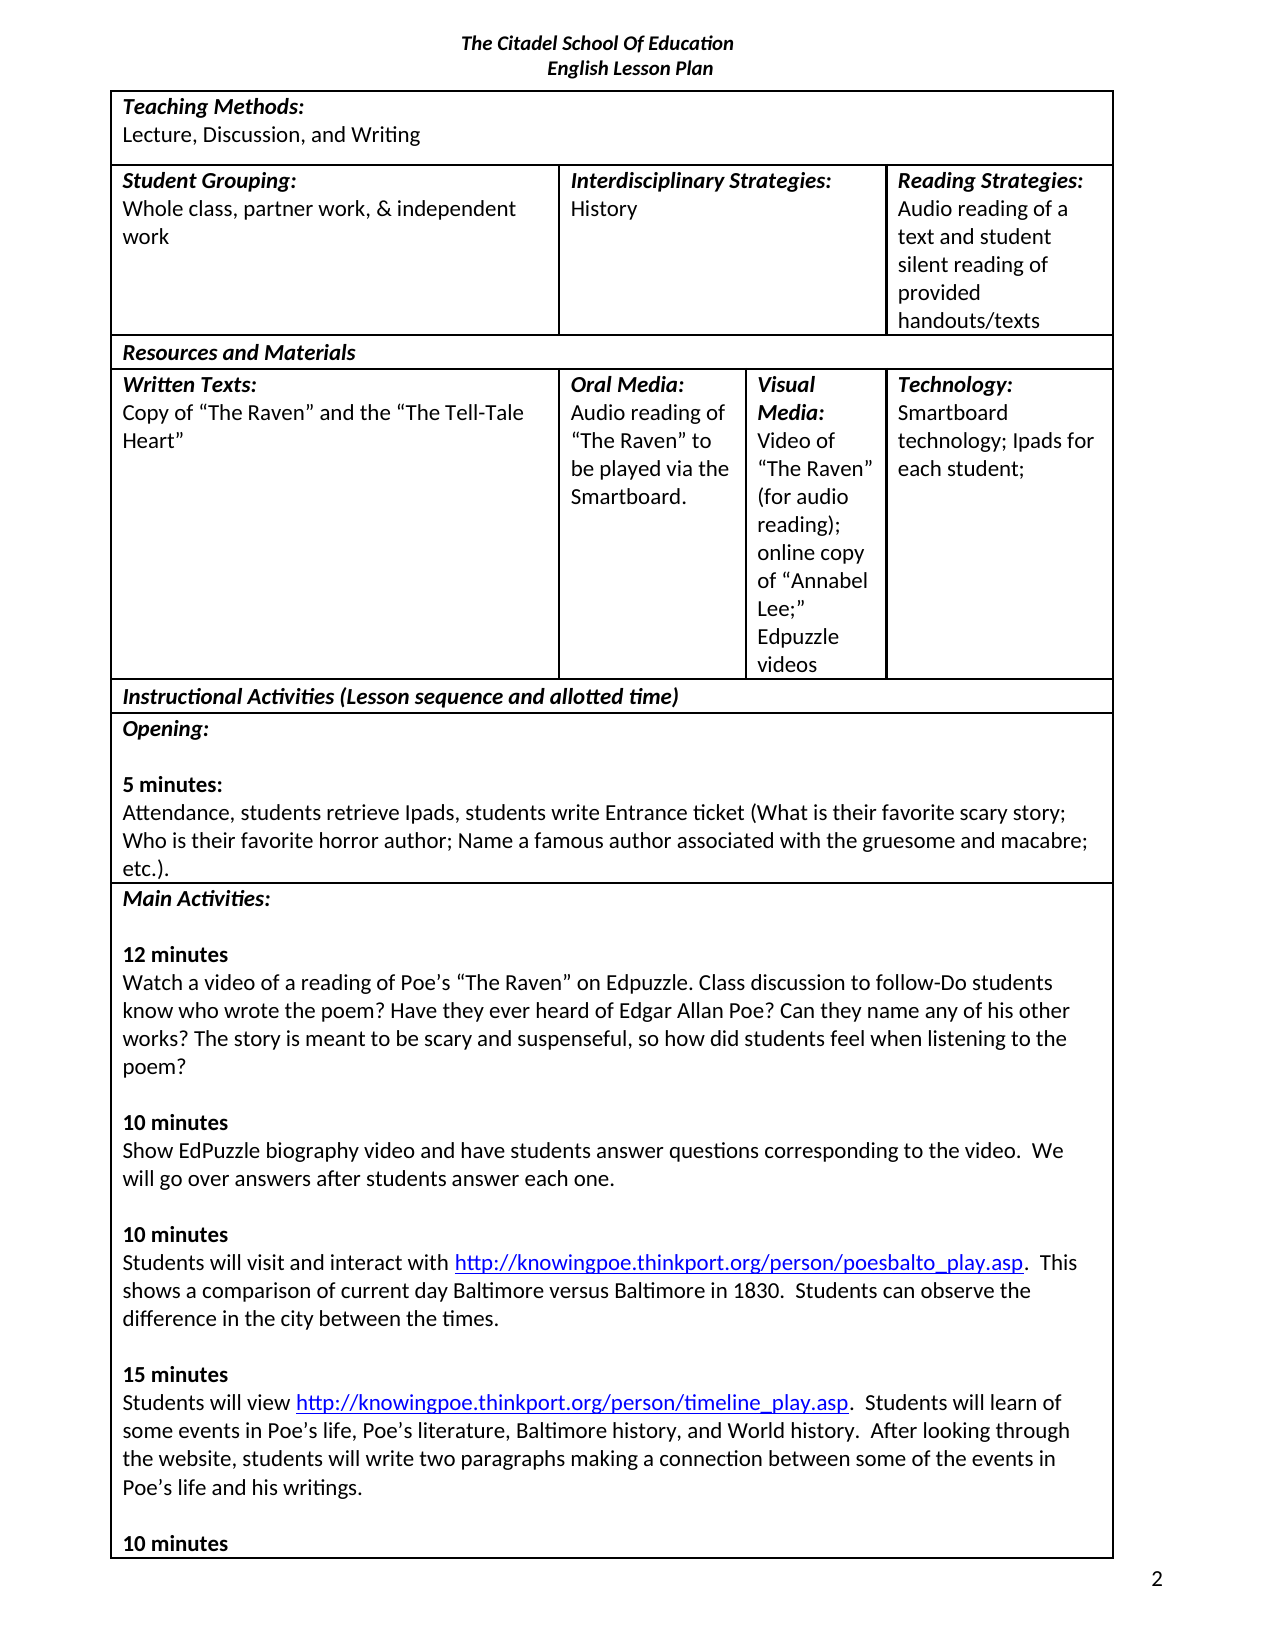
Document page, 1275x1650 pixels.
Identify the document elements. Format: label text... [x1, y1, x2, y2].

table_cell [112, 92, 1112, 164]
table_cell Opening: 5 minutes: Attendance, students retrieve Ipads, students write Entrance ticket (What is their favorite scary story; Who is their favorite horror author; Name a famous author associated with the gruesome and macabre; etc.). [112, 714, 1112, 882]
table_cell Instructional Activities (Lesson sequence and allotted time) [112, 680, 1112, 712]
table_cell Main Activities: 12 minutes Watch a video of a reading of Poe’s “The Raven” on Edpuzzle. Class discussion to follow-Do students know who wrote the poem? Have they ever heard of Edgar Allan Poe? Can they name any of his other works? The story is meant to be scary and suspenseful, so how did students feel when listening to the poem? 10 minutes Show EdPuzzle biography video and have students answer questions corresponding to the video. We will go over answers after students answer each one. 10 minutes Students will visit and interact with http://knowingpoe.thinkport.org/person/poesbalto_play.asp. This shows a comparison of current day Baltimore versus Baltimore in 1830. Students can observe the difference in the city between the times. 15 minutes Students will view http://knowingpoe.thinkport.org/person/timeline_play.asp. Students will learn of some events in Poe’s life, Poe’s literature, Baltimore history, and World history. After looking through the website, students will write two paragraphs making a connection between some of the events in Poe’s life and his writings. 10 minutes Review of major rhyme schemes and writing devices: alliteration, repetition, onomatopoeia, assonance, dissonance, etc. We will discuss tone and how to find some words and phrases that an author uses to enhance the tone of a work. 10 minutes Students will receive a copy of Edgar Allan Poe’s “The Raven.” On their received copy, students will identify various writing devices and rhyme schemes while working with a partner. Students have already listened to the poem, so finding poetic devices should not be difficult. After identifying writing devices, students will identify some words and phrases that contribute to the tone of the poem. 10 minutes “Annabel Lee” will be projected on the Smartboard. Students will then identify various poetry devices and rhyme schemes by marking them on the Smartboard. Students will volunteer to come up to the Smartboard. Once selecting writing devices, we will discuss some words and phrases that contribute to the tone of the poem. 5 minutes Quick discussion: Did students notice any differences or similarities in “The Raven” and “Annabel Lee?” We will discuss any other questions or comments about Poe during this time, if available. [112, 884, 1112, 1557]
table_cell Resources and Materials [112, 336, 1112, 368]
table_cell Reading Strategies: Audio reading of a text and student silent reading of provided handouts/texts [888, 166, 1112, 334]
table_cell Oral Media: Audio reading of “The Raven” to be played via the Smartboard. [560, 370, 745, 678]
table_cell Technology: Smartboard technology; Ipads for each student; [888, 370, 1112, 678]
table_cell Visual Media: Video of “The Raven” (for audio reading); online copy of “Annabel Lee;” Edpuzzle videos [747, 370, 885, 678]
table_cell Interdisciplinary Strategies: History [560, 166, 885, 334]
table_cell Student Grouping: Whole class, partner work, & independent work [112, 166, 558, 334]
table_cell Written Texts: Copy of “The Raven” and the “The Tell-Tale Heart” [112, 370, 558, 678]
